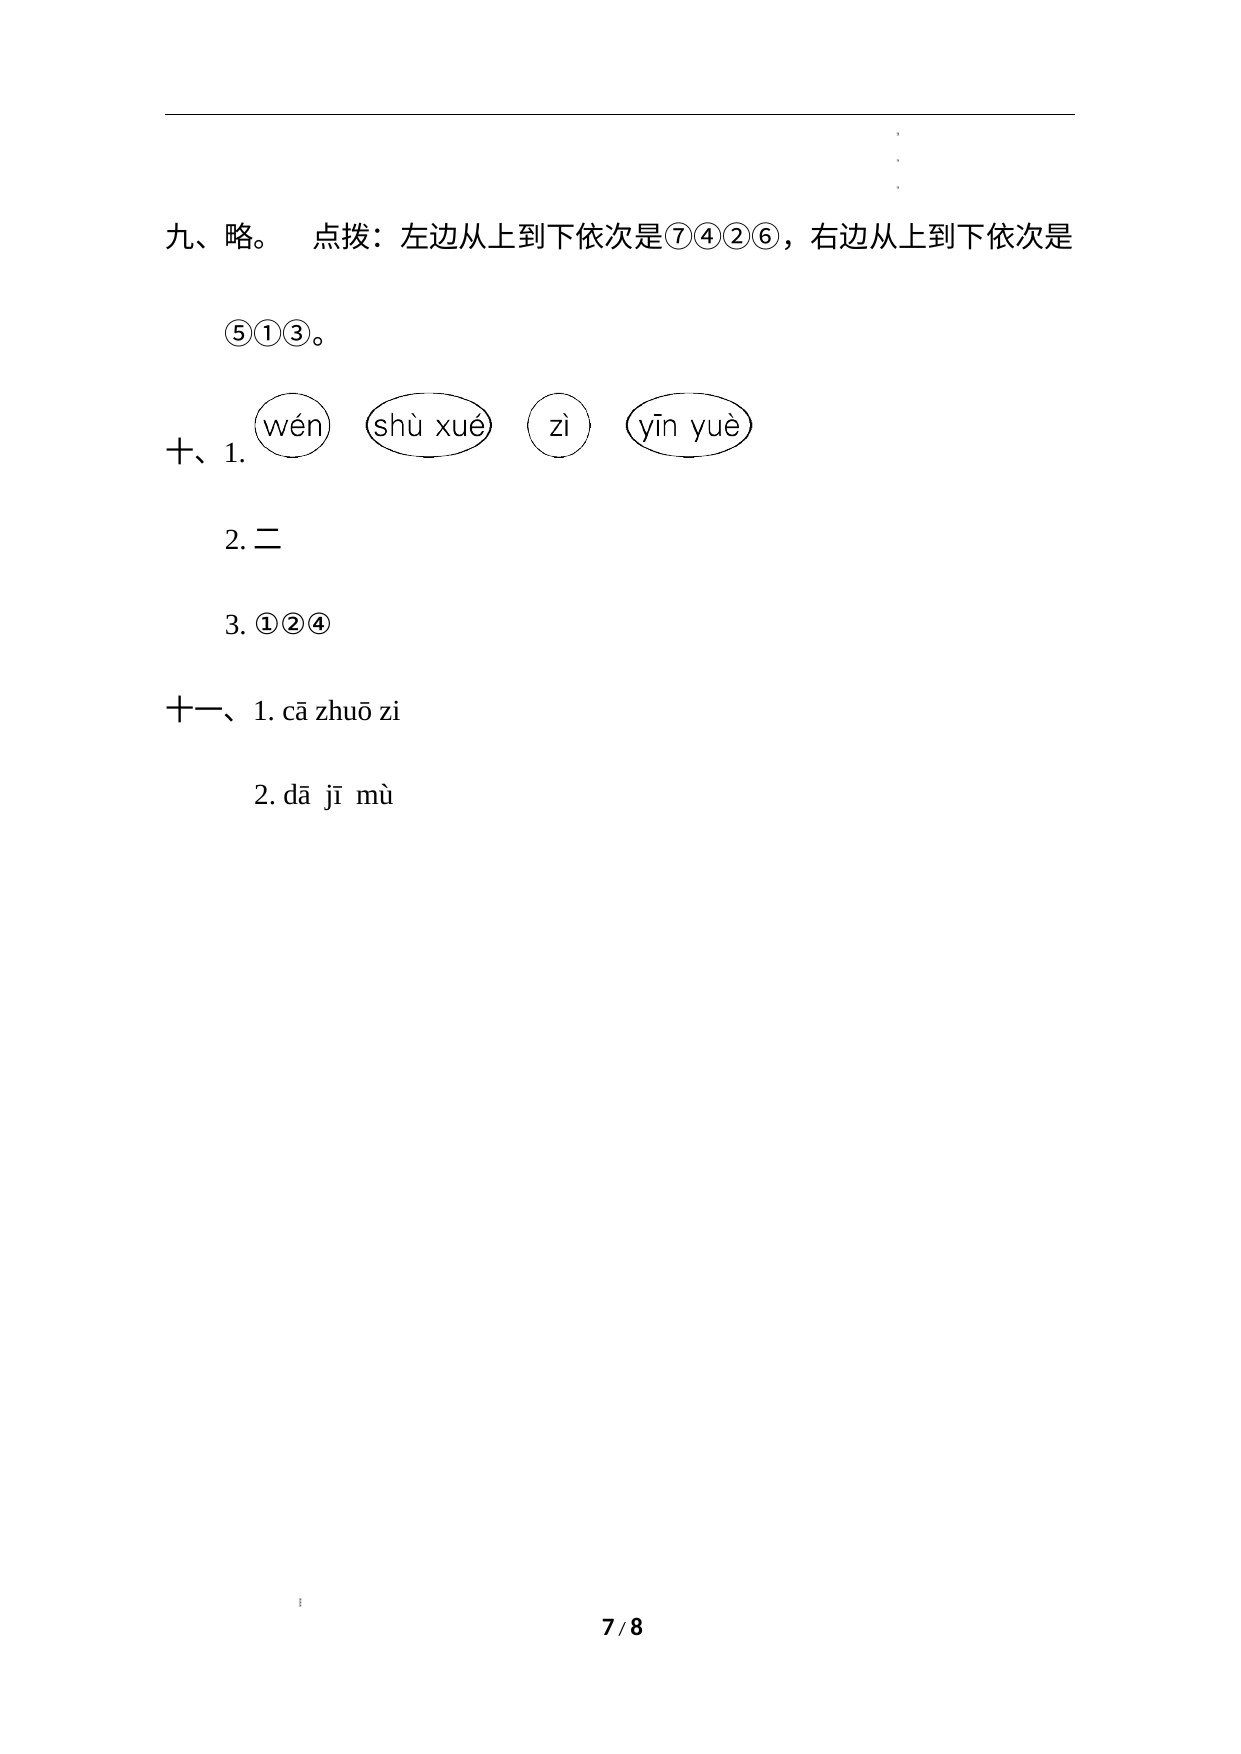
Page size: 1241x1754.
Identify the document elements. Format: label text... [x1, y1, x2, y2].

picture [252, 385, 754, 463]
text 3. ①②④ [224, 590, 1075, 655]
text 九、略。 点拨：左边从上到下依次是⑦④②⑥，右边从上到下依次是⑤①③。 [166, 202, 1075, 364]
text 2. dā jī mù [254, 761, 1075, 826]
text 十一、1. cā zhuō zi [165, 675, 1075, 740]
text 2. 二 [224, 504, 1075, 569]
